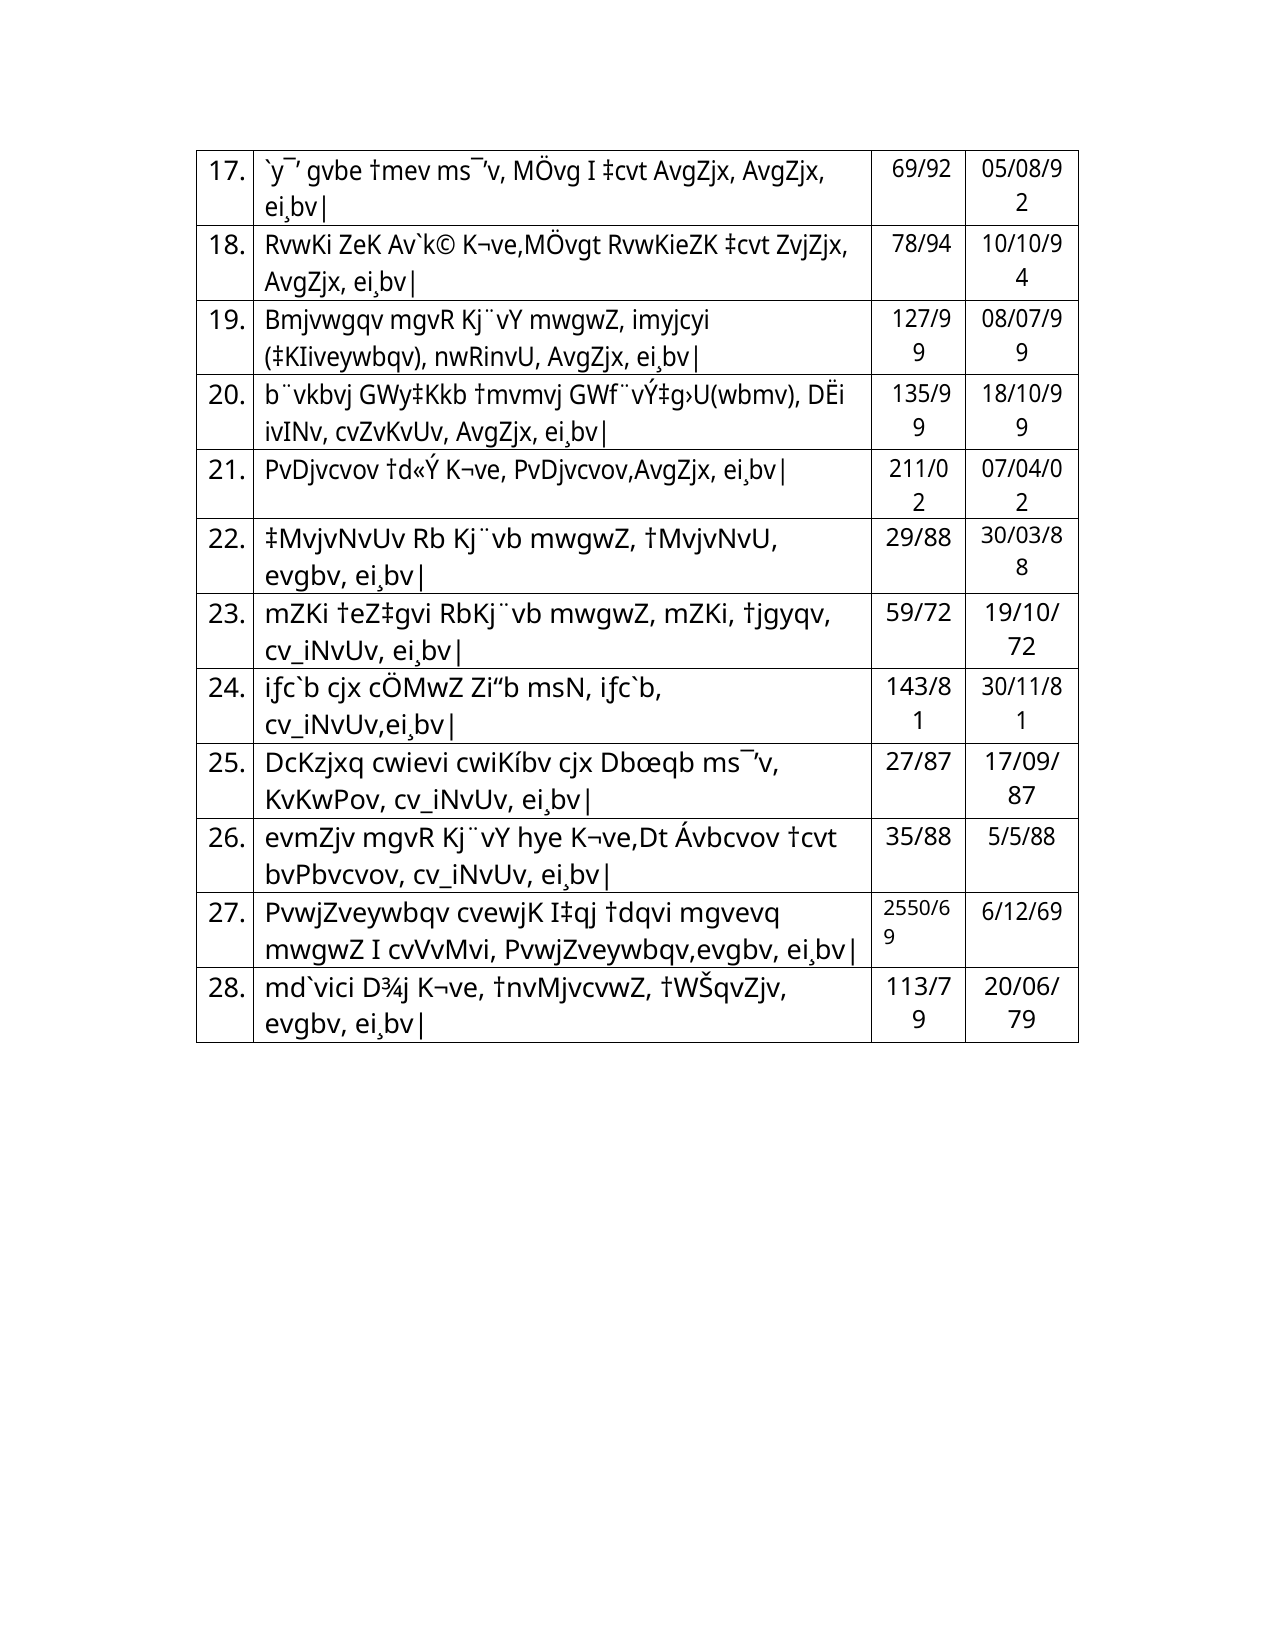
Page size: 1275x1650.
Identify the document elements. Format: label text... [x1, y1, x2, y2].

table_cell RvwKi ZeK Av`k© K¬ve,MÖvgt RvwKieZK ‡cvt ZvjZjx, AvgZjx, ei¸bv| [254, 226, 871, 299]
table_cell Bmjvwgqv mgvR Kj¨vY mwgwZ, imyjcyi (‡KIiveywbqv), nwRinvU, AvgZjx, ei¸bv| [254, 301, 871, 374]
table_cell iƒc`b cj­x cÖMwZ Zi“b msN, iƒc`b, cv_iNvUv,ei¸bv| [254, 669, 871, 743]
table_cell [197, 450, 253, 518]
table_cell 10/10/94 [966, 226, 1078, 299]
table_cell 18/10/99 [966, 375, 1078, 449]
table_cell [197, 819, 253, 892]
table_cell 211/02 [872, 450, 965, 518]
table_cell 113/79 [872, 968, 965, 1042]
table_cell 08/07/99 [966, 301, 1078, 374]
table_cell 6/12/69 [966, 893, 1078, 967]
table_cell mZKi †eZ‡gvi RbKj¨vb mwgwZ, mZKi, †jgyqv, cv_iNvUv, ei¸bv| [254, 594, 871, 668]
table_cell [197, 744, 253, 817]
table_cell 30/03/88 [966, 519, 1078, 593]
table_cell [197, 151, 253, 225]
table_cell 78/94 [872, 226, 965, 299]
table_cell 69/92 [872, 151, 965, 225]
table_cell [197, 893, 253, 967]
table_cell [197, 669, 253, 743]
table_cell 30/11/81 [966, 669, 1078, 743]
table_cell [197, 519, 253, 593]
table_cell 05/08/92 [966, 151, 1078, 225]
table_cell 35/88 [872, 819, 965, 892]
table_cell 59/72 [872, 594, 965, 668]
table_cell 143/81 [872, 669, 965, 743]
table_cell 17/09/87 [966, 744, 1078, 817]
table_cell 20/06/79 [966, 968, 1078, 1042]
table_cell PvDjvcvov †d«Ý K¬ve, PvDjvcvov,AvgZjx, ei¸bv| [254, 450, 871, 518]
table_cell 07/04/02 [966, 450, 1078, 518]
table_cell [197, 226, 253, 299]
table_cell b¨vkbvj GWy‡Kkb †mvmvj GWf¨vÝ‡g›U(wbmv), DËi ivINv, cvZvKvUv, AvgZjx, ei¸bv| [254, 375, 871, 449]
table_cell `y¯’ gvbe †mev ms¯’v, MÖvg I ‡cvt AvgZjx, AvgZjx, ei¸bv| [254, 151, 871, 225]
table_cell 29/88 [872, 519, 965, 593]
table_cell 5/5/88 [966, 819, 1078, 892]
table_cell 127/99 [872, 301, 965, 374]
table_cell [197, 375, 253, 449]
table_cell DcKzjxq cwievi cwiKíbv cj­x Dbœqb ms¯’v, KvKwPov, cv_iNvUv, ei¸bv| [254, 744, 871, 817]
table_cell PvwjZveywbqv cvewjK I‡qj †dqvi mgvevq mwgwZ I cvVvMvi, PvwjZveywbqv,evgbv, ei¸bv| [254, 893, 871, 967]
table_cell 19/10/72 [966, 594, 1078, 668]
table_cell ‡MvjvNvUv Rb Kj¨vb mwgwZ, †MvjvNvU, evgbv, ei¸bv| [254, 519, 871, 593]
table_cell [197, 594, 253, 668]
table_cell evmZjv mgvR Kj¨vY hye K¬ve,Dt Ávbcvov †cvt bvPbvcvov, cv_iNvUv, ei¸bv| [254, 819, 871, 892]
table_cell md`vici D¾j K¬ve, †nvMjvcvwZ, †WŠqvZjv, evgbv, ei¸bv| [254, 968, 871, 1042]
table_cell 135/99 [872, 375, 965, 449]
table_cell 2550/69 [872, 893, 965, 967]
table_cell 27/87 [872, 744, 965, 817]
table_cell [197, 301, 253, 374]
table_cell [197, 968, 253, 1042]
